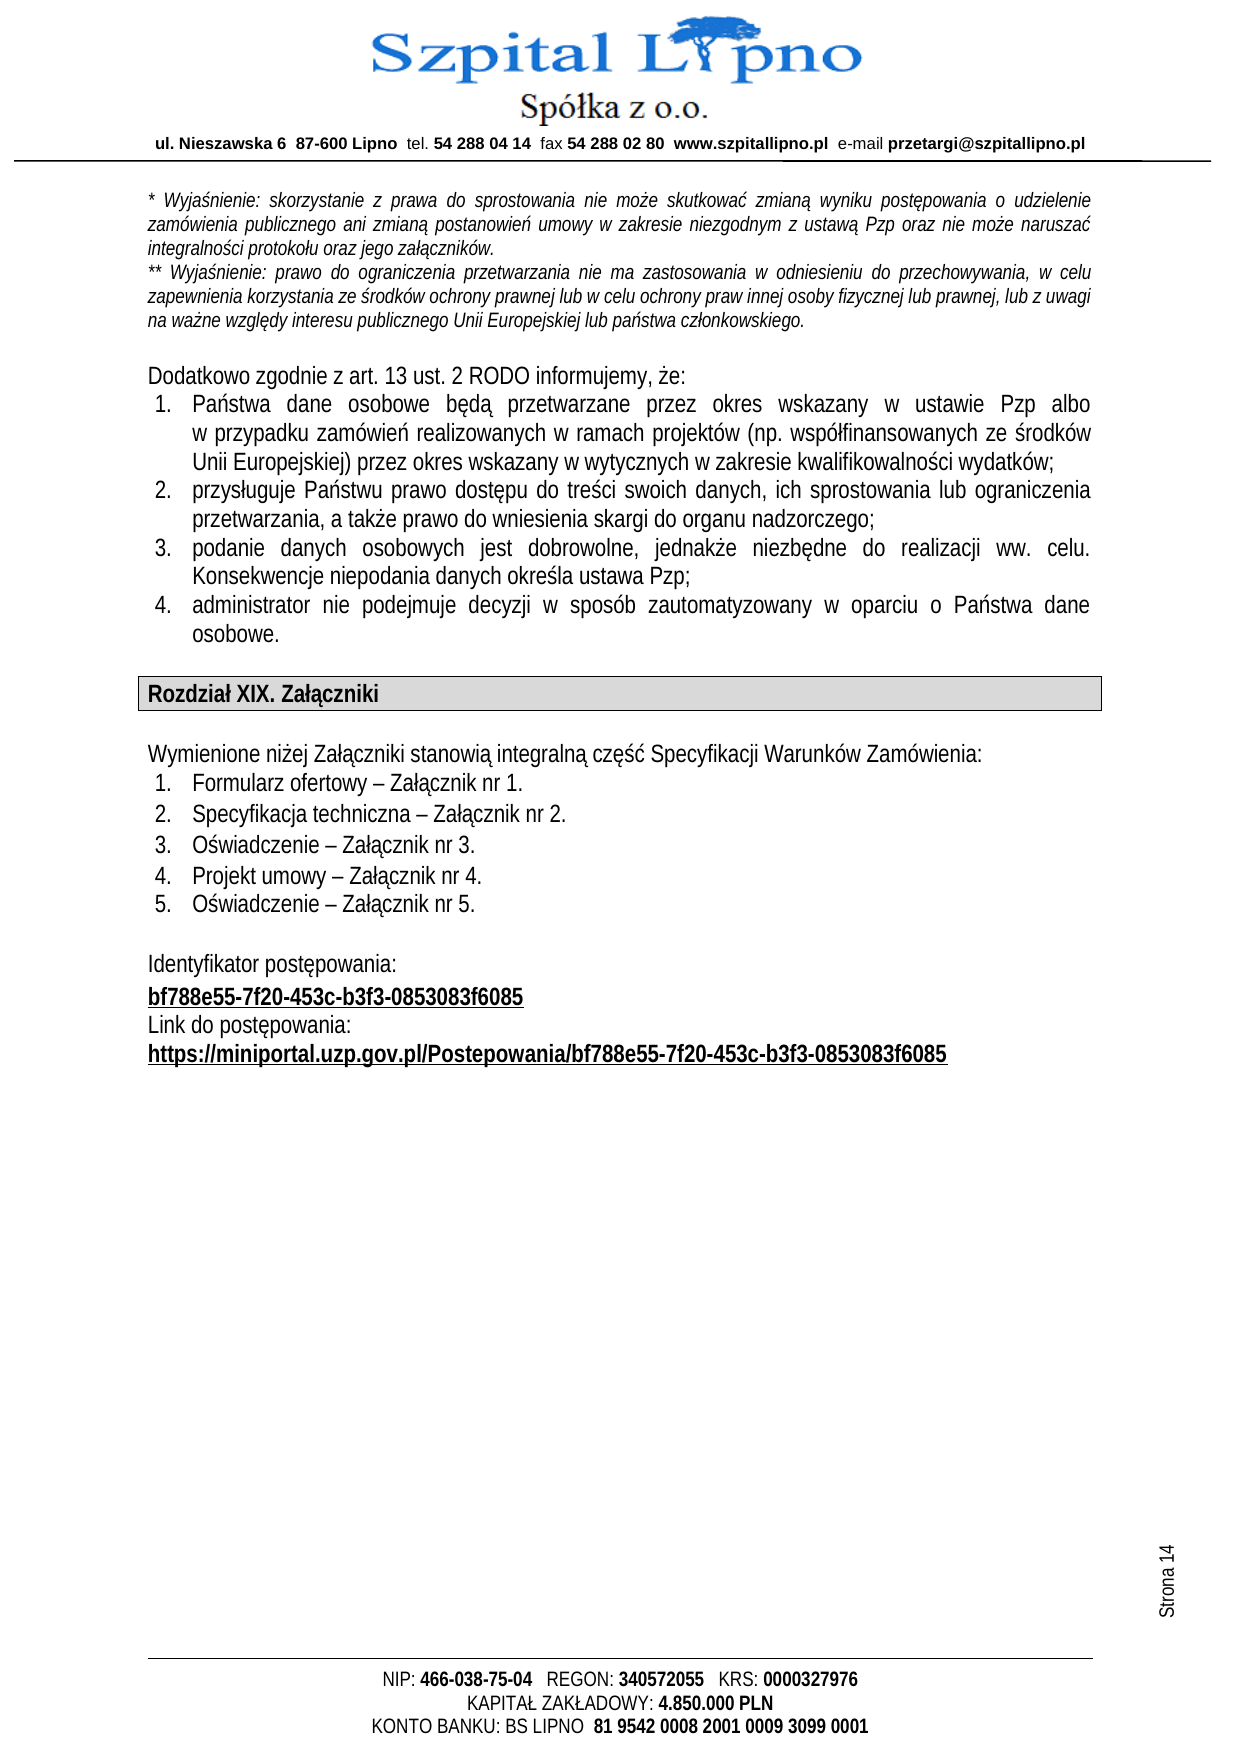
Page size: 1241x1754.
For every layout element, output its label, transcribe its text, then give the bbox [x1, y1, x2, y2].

list Formularz ofertowy – Załącznik nr 1. [154, 768, 1093, 797]
text Wymienione niżej Załączniki stanowią integralną część Specyfikacji Warunków Zamówienia: [148, 739, 1093, 768]
list Oświadczenie – Załącznik nr 3. [154, 830, 1093, 858]
list Projekt umowy – Załącznik nr 4. [154, 861, 1093, 889]
list Oświadczenie – Załącznik nr 5. [154, 889, 1093, 918]
text Link do postępowania: [148, 1010, 1093, 1039]
list przysługuje Państwu prawo dostępu do treści swoich danych, ich sprostowania lub ograniczenia przetwarzania, a także prawo do wniesienia skargi do organu nadzorczego; [154, 475, 1093, 533]
text Dodatkowo zgodnie z art. 13 ust. 2 RODO informujemy, że: [148, 361, 1093, 389]
picture [261, 3, 943, 126]
list Specyfikacja techniczna – Załącznik nr 2. [154, 799, 1093, 828]
list administrator nie podejmuje decyzji w sposób zautomatyzowany w oparciu o Państwa dane osobowe. [154, 590, 1093, 647]
text ** Wyjaśnienie: prawo do ograniczenia przetwarzania nie ma zastosowania w odniesieniu do przechowywania, w celu zapewnienia korzystania ze środków ochrony prawnej lub w celu ochrony praw innej osoby fizycznej lub prawnej, lub z uwagi na ważne względy interesu publicznego Unii Europejskiej lub państwa członkowskiego. [148, 260, 1093, 332]
text bf788e55-7f20-453c-b3f3-0853083f6085 [148, 982, 1093, 1010]
list Państwa dane osobowe będą przetwarzane przez okres wskazany w ustawie Pzp albo w przypadku zamówień realizowanych w ramach projektów (np. współfinansowanych ze środków Unii Europejskiej) przez okres wskazany w wytycznych w zakresie kwalifikowalności wydatków; [154, 389, 1093, 475]
text https://miniportal.uzp.gov.pl/Postepowania/bf788e55-7f20-453c-b3f3-0853083f6085 [148, 1039, 1093, 1068]
list podanie danych osobowych jest dobrowolne, jednakże niezbędne do realizacji ww. celu. Konsekwencje niepodania danych określa ustawa Pzp; [154, 533, 1093, 590]
text Identyfikator postępowania: [148, 949, 1093, 977]
text Rozdział XIX. Załączniki [139, 677, 1101, 710]
text * Wyjaśnienie: skorzystanie z prawa do sprostowania nie może skutkować zmianą wyniku postępowania o udzielenie zamówienia publicznego ani zmianą postanowień umowy w zakresie niezgodnym z ustawą Pzp oraz nie może naruszać integralności protokołu oraz jego załączników. [148, 188, 1093, 260]
